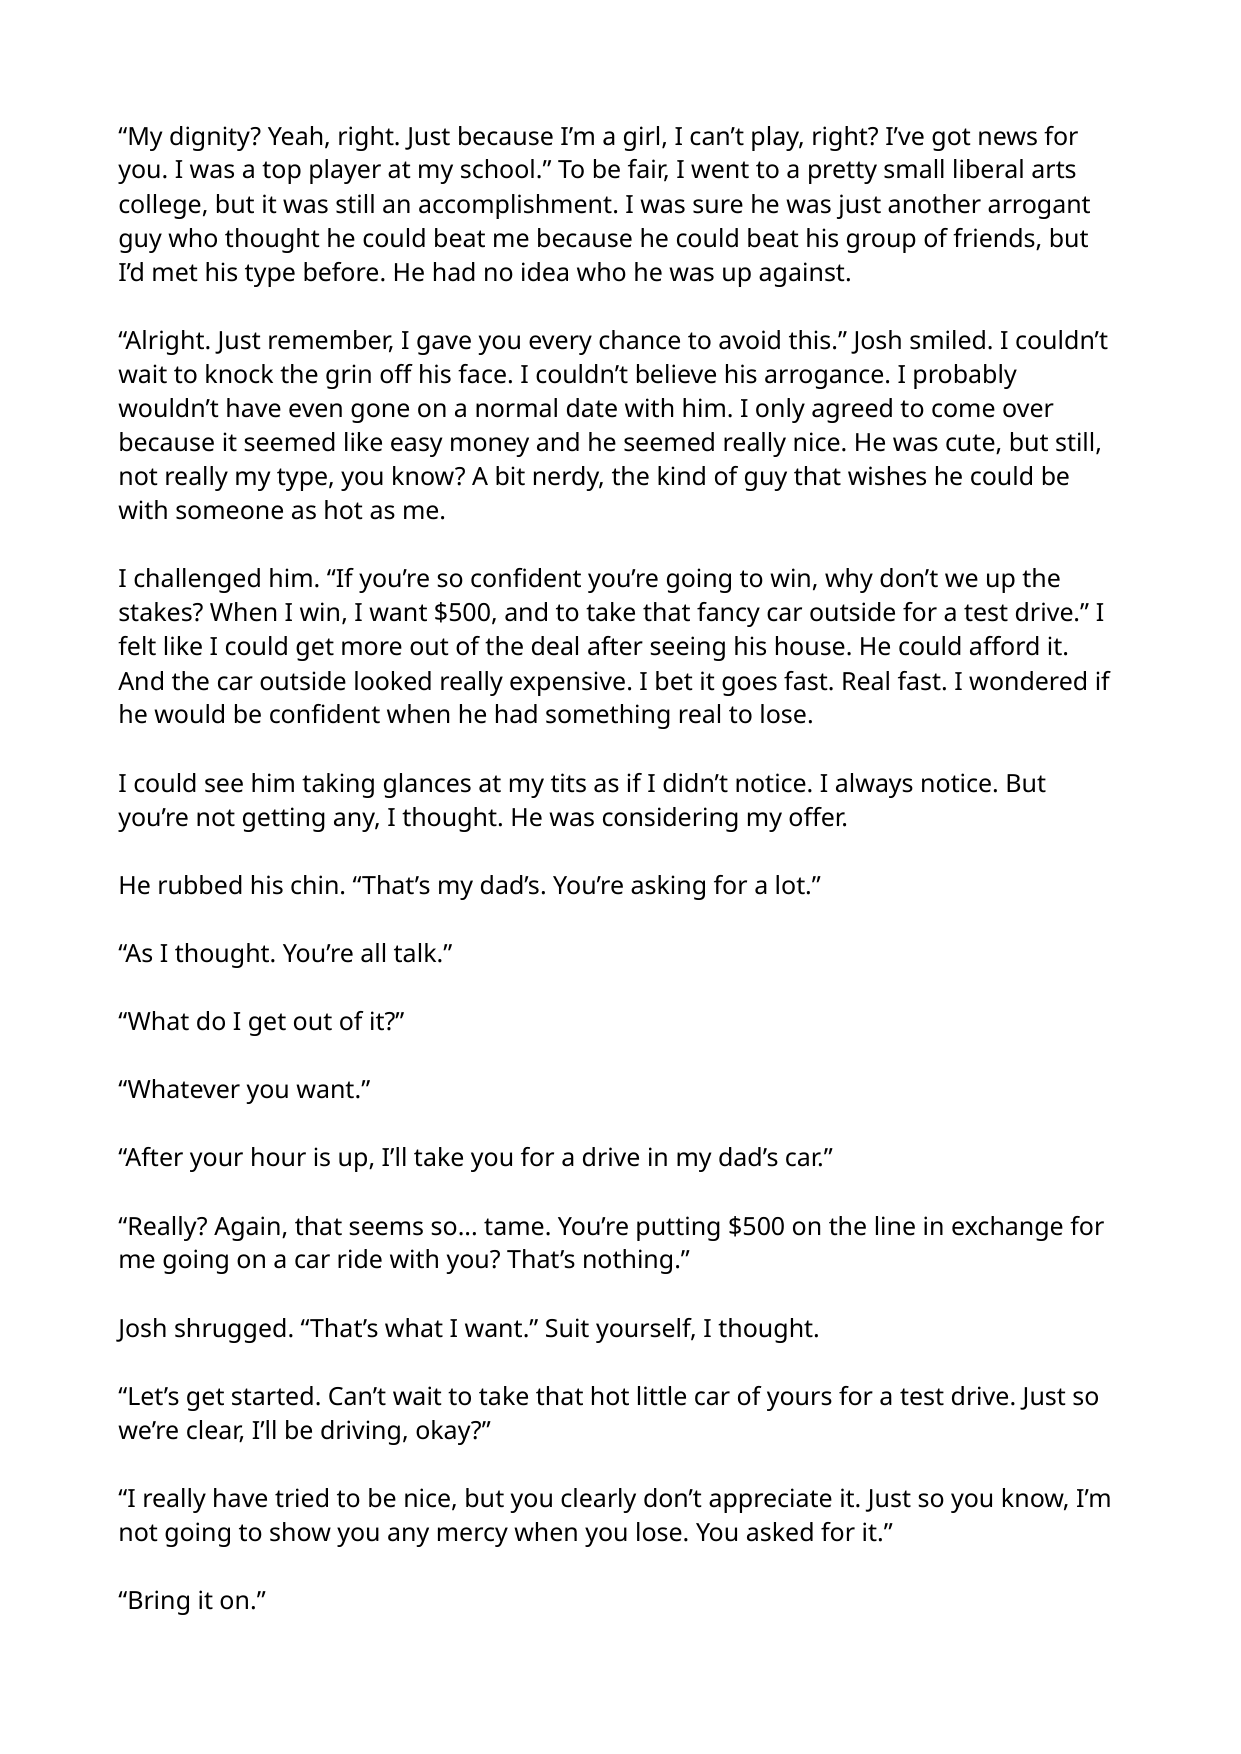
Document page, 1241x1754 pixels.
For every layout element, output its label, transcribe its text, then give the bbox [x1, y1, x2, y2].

text “After your hour is up, I’ll take you for a drive in my dad’s car.” [118, 1140, 1122, 1174]
text Josh shrugged. “That’s what I want.” Suit yourself, I thought. [118, 1310, 1122, 1344]
text I could see him taking glances at my tits as if I didn’t notice. I always notice. But you’re not getting any, I thought. He was considering my offer. [118, 765, 1122, 833]
text “Whatever you want.” [118, 1072, 1122, 1106]
text “As I thought. You’re all talk.” [118, 936, 1122, 970]
text I challenged him. “If you’re so confident you’re going to win, why don’t we up the stakes? When I win, I want $500, and to take that fancy car outside for a test drive.” I felt like I could get more out of the deal after seeing his house. He could afford it. And the car outside looked really expensive. I bet it goes fast. Real fast. I wondered if he would be confident when he had something real to lose. [118, 561, 1122, 731]
text “Let’s get started. Can’t wait to take that hot little car of yours for a test drive. Just so we’re clear, I’ll be driving, okay?” [118, 1378, 1122, 1447]
text He rubbed his chin. “That’s my dad’s. You’re asking for a lot.” [118, 867, 1122, 902]
text “I really have tried to be nice, but you clearly don’t appreciate it. Just so you know, I’m not going to show you any mercy when you lose. You asked for it.” [118, 1481, 1122, 1549]
text “Alright. Just remember, I gave you every chance to avoid this.” Josh smiled. I couldn’t wait to knock the grin off his face. I couldn’t believe his arrogance. I probably wouldn’t have even gone on a normal date with him. I only agreed to come over because it seemed like easy money and he seemed really nice. He was cute, but still, not really my type, you know? A bit nerdy, the kind of guy that wishes he could be with someone as hot as me. [118, 322, 1122, 527]
text “Bring it on.” [118, 1583, 1122, 1617]
text “What do I get out of it?” [118, 1004, 1122, 1038]
text “Really? Again, that seems so... tame. You’re putting $500 on the line in exchange for me going on a car ride with you? That’s nothing.” [118, 1208, 1122, 1276]
text “My dignity? Yeah, right. Just because I’m a girl, I can’t play, right? I’ve got news for you. I was a top player at my school.” To be fair, I went to a pretty small liberal arts college, but it was still an accomplishment. I was sure he was just another arrogant guy who thought he could beat me because he could beat his group of friends, but I’d met his type before. He had no idea who he was up against. [118, 118, 1122, 288]
